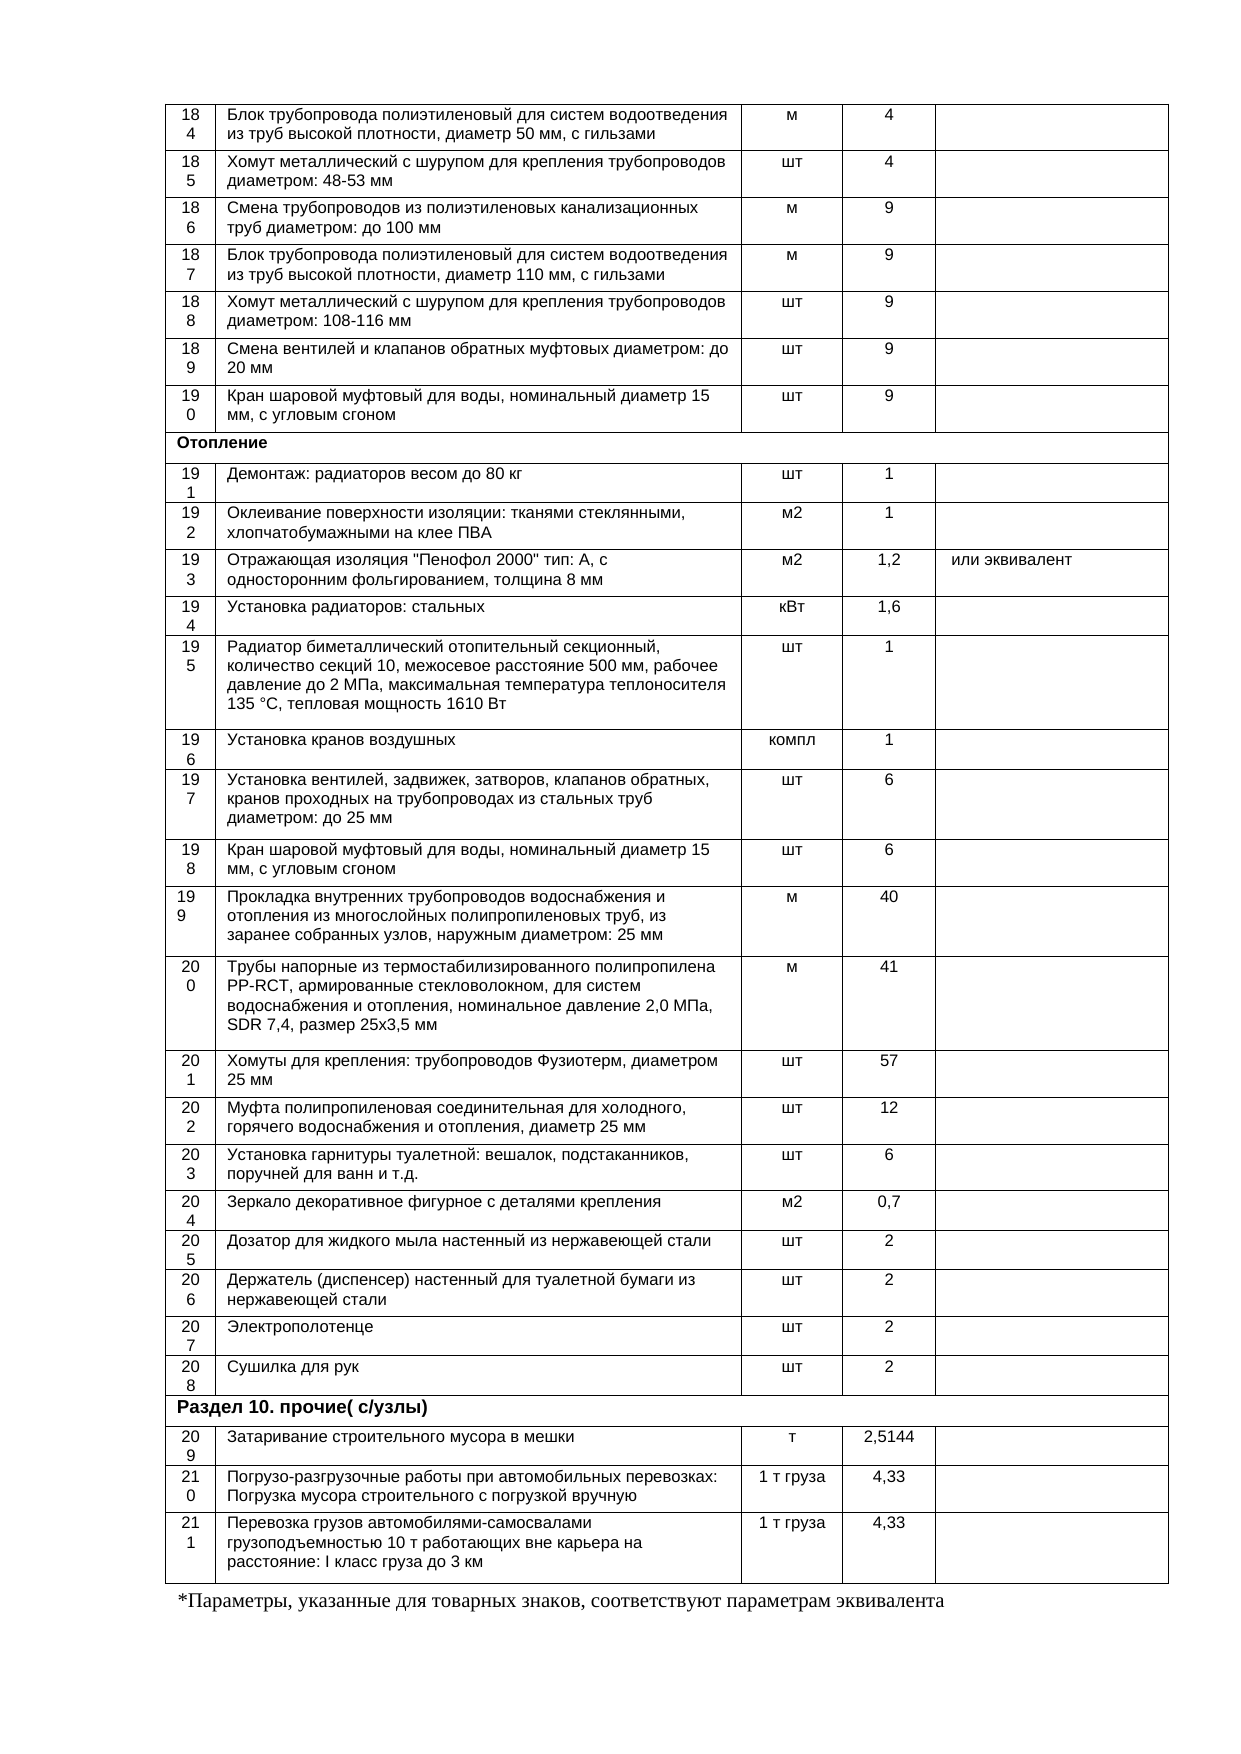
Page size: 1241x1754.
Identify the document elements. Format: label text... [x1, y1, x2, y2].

table_cell 197 [166, 770, 215, 839]
table_cell 9 [843, 386, 935, 432]
table_cell 209 [166, 1427, 215, 1465]
table_cell Установка гарнитуры туалетной: вешалок, подстаканников, поручней для ванн и т.д. [216, 1145, 741, 1190]
table_cell 2 [843, 1317, 935, 1355]
table_cell [936, 1466, 1168, 1512]
table_cell 205 [166, 1231, 215, 1269]
table_cell Держатель (диспенсер) настенный для туалетной бумаги из нержавеющей стали [216, 1270, 741, 1316]
table_cell Трубы напорные из термостабилизированного полипропилена PP-RСТ, армированные стекловолокном, для систем водоснабжения и отопления, номинальное давление 2,0 МПа, SDR 7,4, размер 25х3,5 мм [216, 957, 741, 1050]
table_cell шт [742, 339, 842, 385]
table_cell кВт [742, 597, 842, 635]
table_cell шт [742, 292, 842, 338]
table_cell [936, 339, 1168, 385]
table_cell [936, 151, 1168, 197]
table_cell Муфта полипропиленовая соединительная для холодного, горячего водоснабжения и отопления, диаметр 25 мм [216, 1098, 741, 1143]
table_cell шт [742, 1051, 842, 1097]
table_cell 185 [166, 151, 215, 197]
table_cell [936, 1317, 1168, 1355]
table_cell или эквивалент [936, 550, 1168, 596]
table_cell 199 [166, 887, 215, 956]
table_cell 187 [166, 245, 215, 291]
table_cell 2,5144 [843, 1427, 935, 1465]
table_cell шт [742, 636, 842, 729]
table_cell 198 [166, 840, 215, 886]
table_cell т [742, 1427, 842, 1465]
table_cell 2 [843, 1231, 935, 1269]
table_cell 204 [166, 1191, 215, 1230]
table_cell [936, 636, 1168, 729]
table_cell [936, 1270, 1168, 1316]
table_cell Затаривание строительного мусора в мешки [216, 1427, 741, 1465]
table_cell компл [742, 730, 842, 768]
table_cell 6 [843, 840, 935, 886]
table_cell [936, 1051, 1168, 1097]
table_cell 188 [166, 292, 215, 338]
table_cell 195 [166, 636, 215, 729]
table_cell 2 [843, 1270, 935, 1316]
table_cell Хомут металлический с шурупом для крепления трубопроводов диаметром: 48-53 мм [216, 151, 741, 197]
table_cell [936, 105, 1168, 150]
table_cell Дозатор для жидкого мыла настенный из нержавеющей стали [216, 1231, 741, 1269]
table_cell шт [742, 1098, 842, 1143]
table_cell [936, 245, 1168, 291]
table_cell 2 [843, 1356, 935, 1395]
table_cell Смена трубопроводов из полиэтиленовых канализационных труб диаметром: до 100 мм [216, 198, 741, 244]
table_cell [936, 292, 1168, 338]
table_cell [936, 1231, 1168, 1269]
table_cell 0,7 [843, 1191, 935, 1230]
table_cell м2 [742, 550, 842, 596]
table_cell м2 [742, 1191, 842, 1230]
table_cell 1 [843, 730, 935, 768]
table_cell Оклеивание поверхности изоляции: тканями стеклянными, хлопчатобумажными на клее ПВА [216, 503, 741, 549]
table_cell шт [742, 840, 842, 886]
table_cell 189 [166, 339, 215, 385]
table_cell Отопление [166, 433, 1168, 463]
table_cell м [742, 887, 842, 956]
table_cell м [742, 198, 842, 244]
table_cell шт [742, 464, 842, 502]
table_cell 210 [166, 1466, 215, 1512]
table_cell [936, 957, 1168, 1050]
table_cell Зеркало декоративное фигурное с деталями крепления [216, 1191, 741, 1230]
table_cell 57 [843, 1051, 935, 1097]
table_cell [936, 1145, 1168, 1190]
table_cell 202 [166, 1098, 215, 1143]
table_cell 9 [843, 245, 935, 291]
table_cell м [742, 957, 842, 1050]
table_cell [936, 770, 1168, 839]
table_cell [936, 1513, 1168, 1582]
table_cell Смена вентилей и клапанов обратных муфтовых диаметром: до 20 мм [216, 339, 741, 385]
table_cell 200 [166, 957, 215, 1050]
table_cell [936, 386, 1168, 432]
table_cell 6 [843, 770, 935, 839]
table_cell Установка радиаторов: стальных [216, 597, 741, 635]
text *Параметры, указанные для товарных знаков, соответствуют параметрам эквивалента [177, 1588, 1181, 1612]
table_cell 184 [166, 105, 215, 150]
table_cell Кран шаровой муфтовый для воды, номинальный диаметр 15 мм, с угловым сгоном [216, 386, 741, 432]
table_cell 6 [843, 1145, 935, 1190]
table_cell [936, 198, 1168, 244]
table_cell [936, 503, 1168, 549]
table_cell 201 [166, 1051, 215, 1097]
table_cell [936, 1427, 1168, 1465]
table_cell [936, 464, 1168, 502]
table_cell [936, 1098, 1168, 1143]
table_cell Радиатор биметаллический отопительный секционный, количество секций 10, межосевое расстояние 500 мм, рабочее давление до 2 МПа, максимальная температура теплоносителя 135 °С, тепловая мощность 1610 Вт [216, 636, 741, 729]
table_cell 4 [843, 151, 935, 197]
table_cell 203 [166, 1145, 215, 1190]
table_cell [936, 1191, 1168, 1230]
table_cell 12 [843, 1098, 935, 1143]
table_cell 206 [166, 1270, 215, 1316]
table_cell 211 [166, 1513, 215, 1582]
table_cell 190 [166, 386, 215, 432]
table_cell Установка кранов воздушных [216, 730, 741, 768]
table_cell 1,2 [843, 550, 935, 596]
table_cell 9 [843, 339, 935, 385]
table_cell Перевозка грузов автомобилями-самосвалами грузоподъемностью 10 т работающих вне карьера на расстояние: I класс груза до 3 км [216, 1513, 741, 1582]
table_cell 40 [843, 887, 935, 956]
table_cell 4,33 [843, 1513, 935, 1582]
table_cell 192 [166, 503, 215, 549]
table_cell м [742, 105, 842, 150]
table_cell [936, 1356, 1168, 1395]
table_cell [936, 730, 1168, 768]
table_cell Хомут металлический с шурупом для крепления трубопроводов диаметром: 108-116 мм [216, 292, 741, 338]
table_cell 9 [843, 198, 935, 244]
table_cell [936, 597, 1168, 635]
table_cell Раздел 10. прочие( с/узлы) [166, 1396, 1168, 1426]
table_cell шт [742, 1317, 842, 1355]
table_cell 1 [843, 503, 935, 549]
table_cell Погрузо-разгрузочные работы при автомобильных перевозках: Погрузка мусора строительного с погрузкой вручную [216, 1466, 741, 1512]
table_cell 208 [166, 1356, 215, 1395]
table_cell Кран шаровой муфтовый для воды, номинальный диаметр 15 мм, с угловым сгоном [216, 840, 741, 886]
table_cell Электрополотенце [216, 1317, 741, 1355]
table_cell шт [742, 1231, 842, 1269]
table_cell 1 [843, 636, 935, 729]
table_cell Демонтаж: радиаторов весом до 80 кг [216, 464, 741, 502]
table_cell 1,6 [843, 597, 935, 635]
table_cell [936, 840, 1168, 886]
table_cell 186 [166, 198, 215, 244]
table_cell 1 т груза [742, 1466, 842, 1512]
table_cell [936, 887, 1168, 956]
table_cell 194 [166, 597, 215, 635]
table_cell Блок трубопровода полиэтиленовый для систем водоотведения из труб высокой плотности, диаметр 50 мм, с гильзами [216, 105, 741, 150]
table_cell Блок трубопровода полиэтиленовый для систем водоотведения из труб высокой плотности, диаметр 110 мм, с гильзами [216, 245, 741, 291]
table_cell шт [742, 151, 842, 197]
table_cell 196 [166, 730, 215, 768]
table_cell 9 [843, 292, 935, 338]
table_cell 1 [843, 464, 935, 502]
table_cell м [742, 245, 842, 291]
table_cell 193 [166, 550, 215, 596]
table_cell 4 [843, 105, 935, 150]
table_cell шт [742, 386, 842, 432]
table_cell Установка вентилей, задвижек, затворов, клапанов обратных, кранов проходных на трубопроводах из стальных труб диаметром: до 25 мм [216, 770, 741, 839]
table_cell 191 [166, 464, 215, 502]
table_cell шт [742, 1145, 842, 1190]
table_cell Прокладка внутренних трубопроводов водоснабжения и отопления из многослойных полипропиленовых труб, из заранее собранных узлов, наружным диаметром: 25 мм [216, 887, 741, 956]
table_cell 1 т груза [742, 1513, 842, 1582]
table_cell м2 [742, 503, 842, 549]
table_cell шт [742, 1356, 842, 1395]
table_cell шт [742, 1270, 842, 1316]
table_cell 4,33 [843, 1466, 935, 1512]
table_cell Хомуты для крепления: трубопроводов Фузиотерм, диаметром 25 мм [216, 1051, 741, 1097]
table_cell Сушилка для рук [216, 1356, 741, 1395]
table_cell Отражающая изоляция "Пенофол 2000" тип: А, с односторонним фольгированием, толщина 8 мм [216, 550, 741, 596]
table_cell 41 [843, 957, 935, 1050]
table_cell 207 [166, 1317, 215, 1355]
table_cell шт [742, 770, 842, 839]
